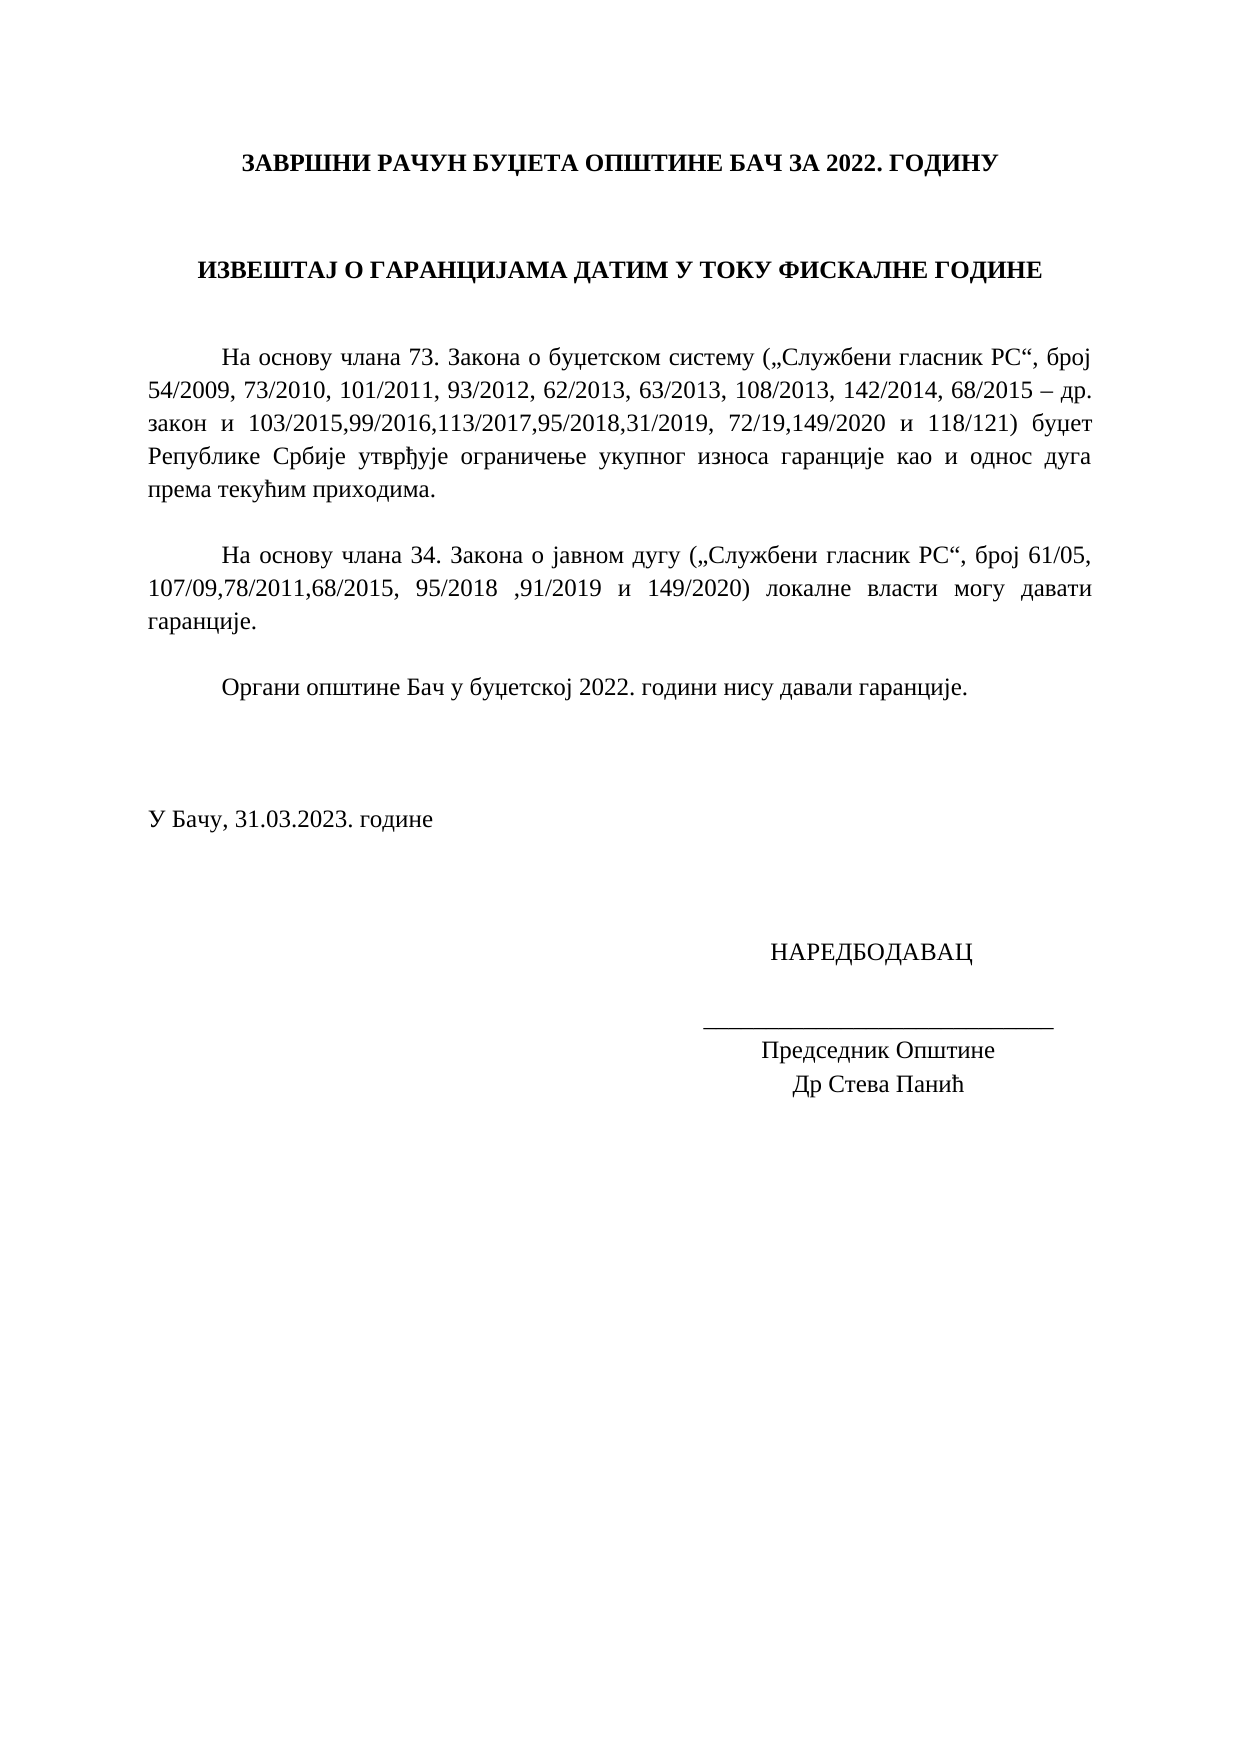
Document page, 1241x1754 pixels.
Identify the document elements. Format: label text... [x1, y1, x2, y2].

text Органи општине Бач у буџетској 2022. години нису давали гаранције. [148, 672, 1093, 701]
text На основу члана 34. Закона о јавном дугу („Службени гласник РС“, број 61/05, 107/09,78/2011,68/2015, 95/2018 ,91/2019 и 149/2020) локалне власти могу давати гаранције. [148, 540, 1093, 635]
text На основу члана 73. Закона о буџетском систему („Службени гласник РС“, број 54/2009, 73/2010, 101/2011, 93/2012, 62/2013, 63/2013, 108/2013, 142/2014, 68/2015 – др. закон и 103/2015,99/2016,113/2017,95/2018,31/2019, 72/19,149/2020 и 118/121) буџет Републике Србије утврђује ограничење укупног износа гаранције као и однос дуга према текућим приходима. [148, 342, 1093, 503]
text Др Стева Панић [590, 1069, 1093, 1097]
text ЗАВРШНИ РАЧУН БУЏЕТА ОПШТИНЕ БАЧ ЗА 2022. ГОДИНУ [148, 148, 1093, 176]
text У Бачу, 31.03.2023. године [148, 804, 1093, 833]
text ИЗВЕШТАЈ О ГАРАНЦИЈАМА ДАТИМ У ТОКУ ФИСКАЛНЕ ГОДИНЕ [148, 255, 1093, 284]
text ____________________________ [590, 1003, 1093, 1031]
text Председник Општине [590, 1036, 1093, 1064]
text НАРЕДБОДАВАЦ [590, 937, 1093, 965]
